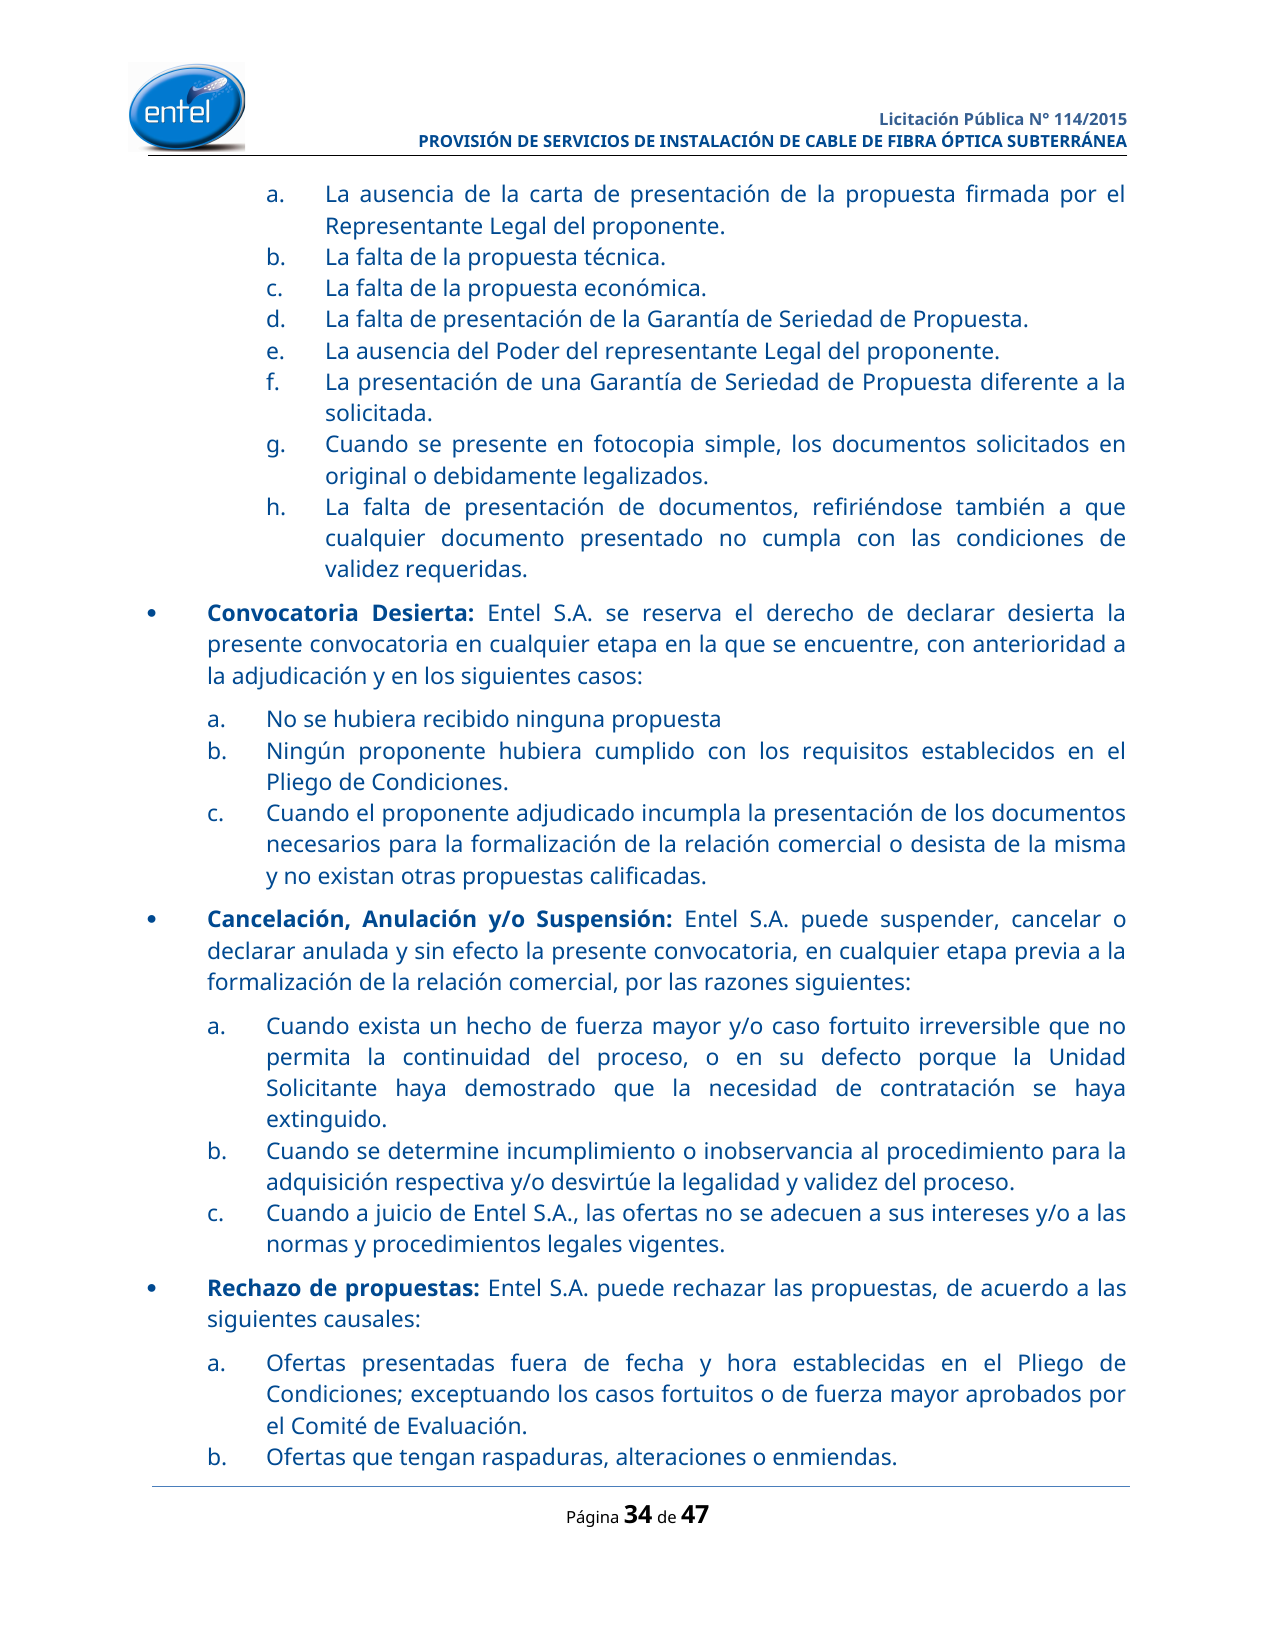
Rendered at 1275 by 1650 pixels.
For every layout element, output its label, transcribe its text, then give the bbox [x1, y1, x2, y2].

list La falta de la propuesta económica. [266, 272, 1127, 303]
list Cancelación, Anulación y/o Suspensión: Entel S.A. puede suspender, cancelar o declarar anulada y sin efecto la presente convocatoria, en cualquier etapa previa a la formalización de la relación comercial, por las razones siguientes: [148, 903, 1127, 997]
list No se hubiera recibido ninguna propuesta [207, 703, 1127, 735]
list Cuando el proponente adjudicado incumpla la presentación de los documentos necesarios para la formalización de la relación comercial o desista de la misma y no existan otras propuestas calificadas. [207, 797, 1127, 891]
list Convocatoria Desierta: Entel S.A. se reserva el derecho de declarar desierta la presente convocatoria en cualquier etapa en la que se encuentre, con anterioridad a la adjudicación y en los siguientes casos: [148, 597, 1127, 691]
list Cuando se presente en fotocopia simple, los documentos solicitados en original o debidamente legalizados. [266, 428, 1127, 491]
picture [128, 62, 246, 152]
list Cuando a juicio de Entel S.A., las ofertas no se adecuen a sus intereses y/o a las normas y procedimientos legales vigentes. [207, 1197, 1127, 1260]
list Rechazo de propuestas: Entel S.A. puede rechazar las propuestas, de acuerdo a las siguientes causales: [148, 1272, 1127, 1335]
list Cuando se determine incumplimiento o inobservancia al procedimiento para la adquisición respectiva y/o desvirtúe la legalidad y validez del proceso. [207, 1135, 1127, 1197]
list La presentación de una Garantía de Seriedad de Propuesta diferente a la solicitada. [266, 366, 1127, 428]
list La falta de la propuesta técnica. [266, 241, 1127, 272]
list La ausencia de la carta de presentación de la propuesta firmada por el Representante Legal del proponente. [266, 178, 1127, 241]
list La ausencia del Poder del representante Legal del proponente. [266, 335, 1127, 366]
list Ningún proponente hubiera cumplido con los requisitos establecidos en el Pliego de Condiciones. [207, 735, 1127, 797]
list Cuando exista un hecho de fuerza mayor y/o caso fortuito irreversible que no permita la continuidad del proceso, o en su defecto porque la Unidad Solicitante haya demostrado que la necesidad de contratación se haya extinguido. [207, 1010, 1127, 1135]
list Ofertas que tengan raspaduras, alteraciones o enmiendas. [207, 1441, 1127, 1472]
list La falta de presentación de documentos, refiriéndose también a que cualquier documento presentado no cumpla con las condiciones de validez requeridas. [266, 491, 1127, 585]
list Ofertas presentadas fuera de fecha y hora establecidas en el Pliego de Condiciones; exceptuando los casos fortuitos o de fuerza mayor aprobados por el Comité de Evaluación. [207, 1347, 1127, 1441]
list La falta de presentación de la Garantía de Seriedad de Propuesta. [266, 303, 1127, 335]
